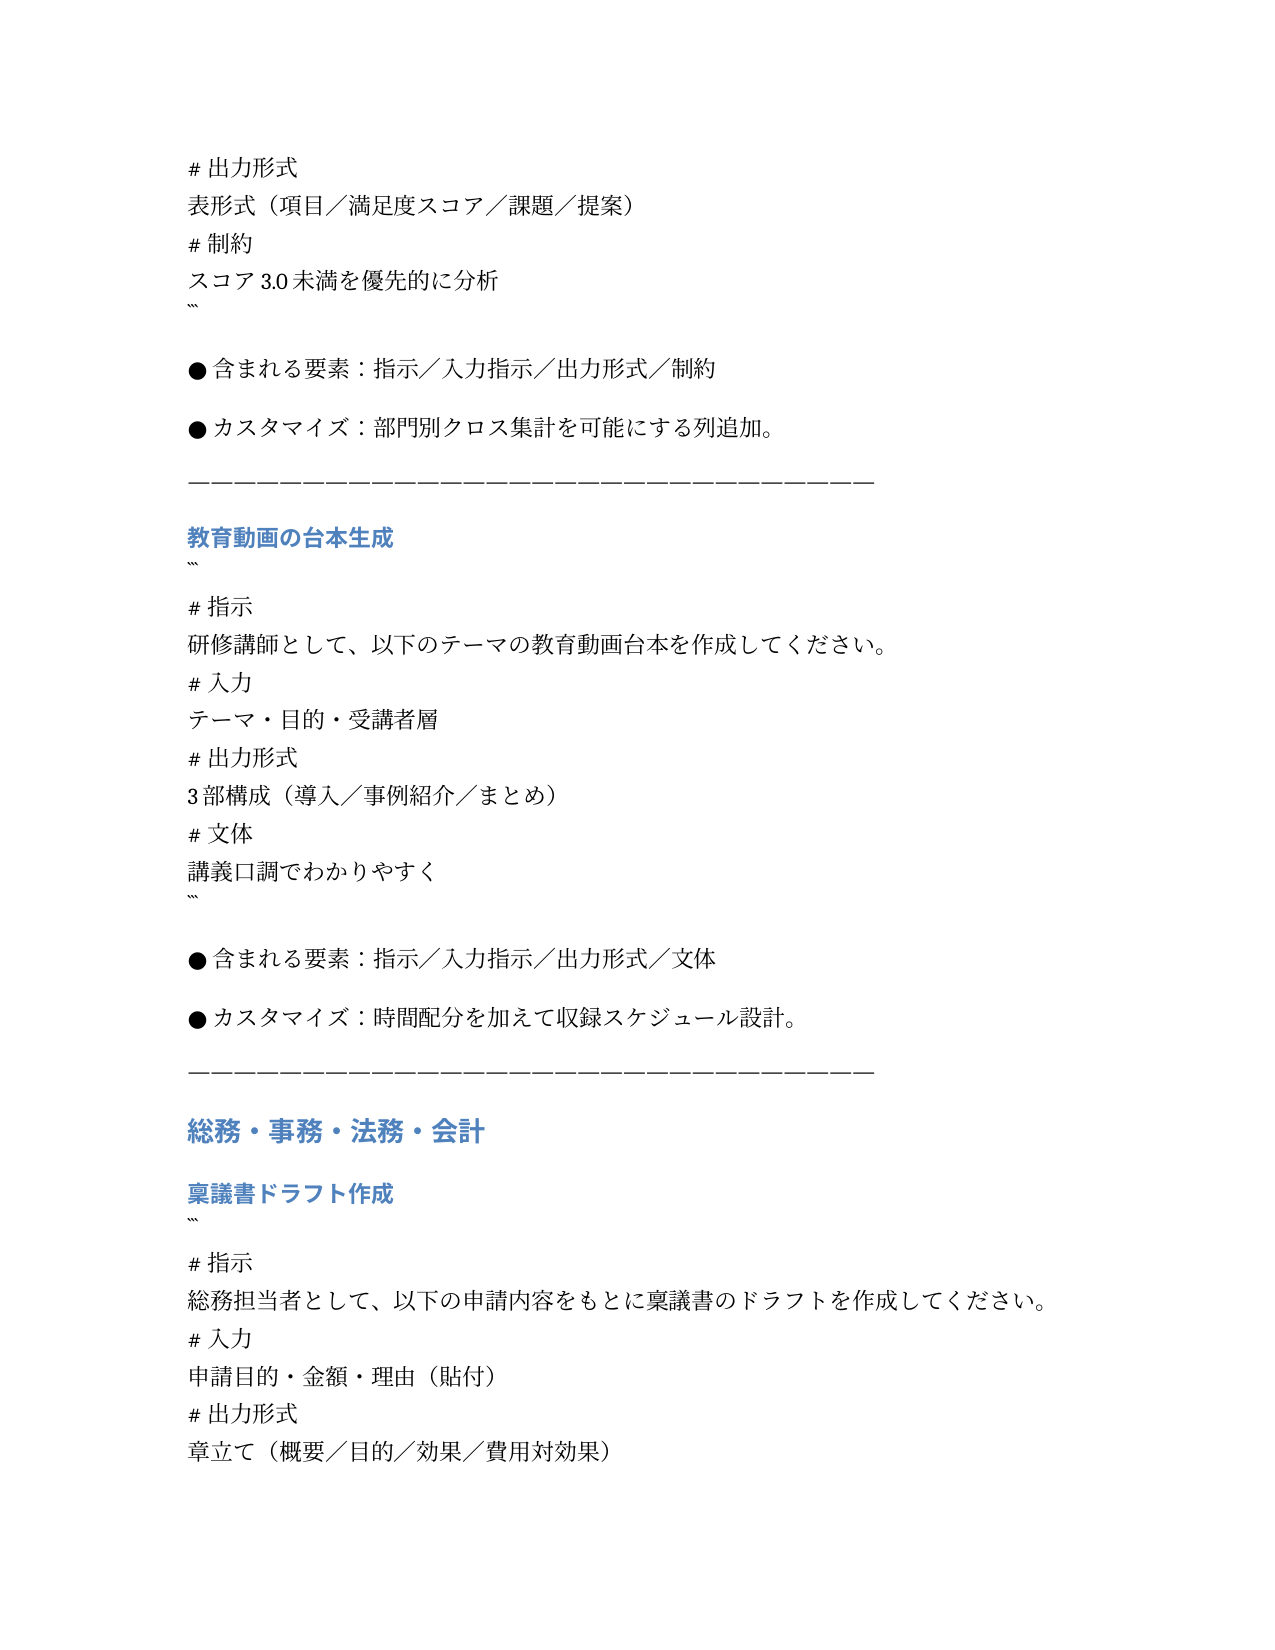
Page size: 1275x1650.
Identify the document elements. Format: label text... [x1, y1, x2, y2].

text ● カスタマイズ：時間配分を加えて収録スケジュール設計。 [187, 1000, 1087, 1033]
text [187, 150, 1087, 327]
text ● 含まれる要素：指示／入力指示／出力形式／文体 [187, 941, 1087, 974]
text —————————————————————————————— [187, 468, 1087, 495]
text ``` # 指示 研修講師として、以下のテーマの教育動画台本を作成してください。 # 入力 テーマ・目的・受講者層 # 出力形式 3部構成（導入／事例紹介／まとめ） # 文体 講義口調でわかりやすく ``` [187, 558, 1087, 917]
text ● カスタマイズ：部門別クロス集計を可能にする列追加。 [187, 410, 1087, 443]
text —————————————————————————————— [187, 1059, 1087, 1085]
subtitle 教育動画の台本生成 [187, 519, 1087, 553]
subtitle 総務・事務・法務・会計 [187, 1110, 1087, 1149]
text ● 含まれる要素：指示／入力指示／出力形式／制約 [187, 351, 1087, 384]
subtitle 稟議書ドラフト作成 [187, 1176, 1087, 1209]
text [187, 1214, 1087, 1467]
